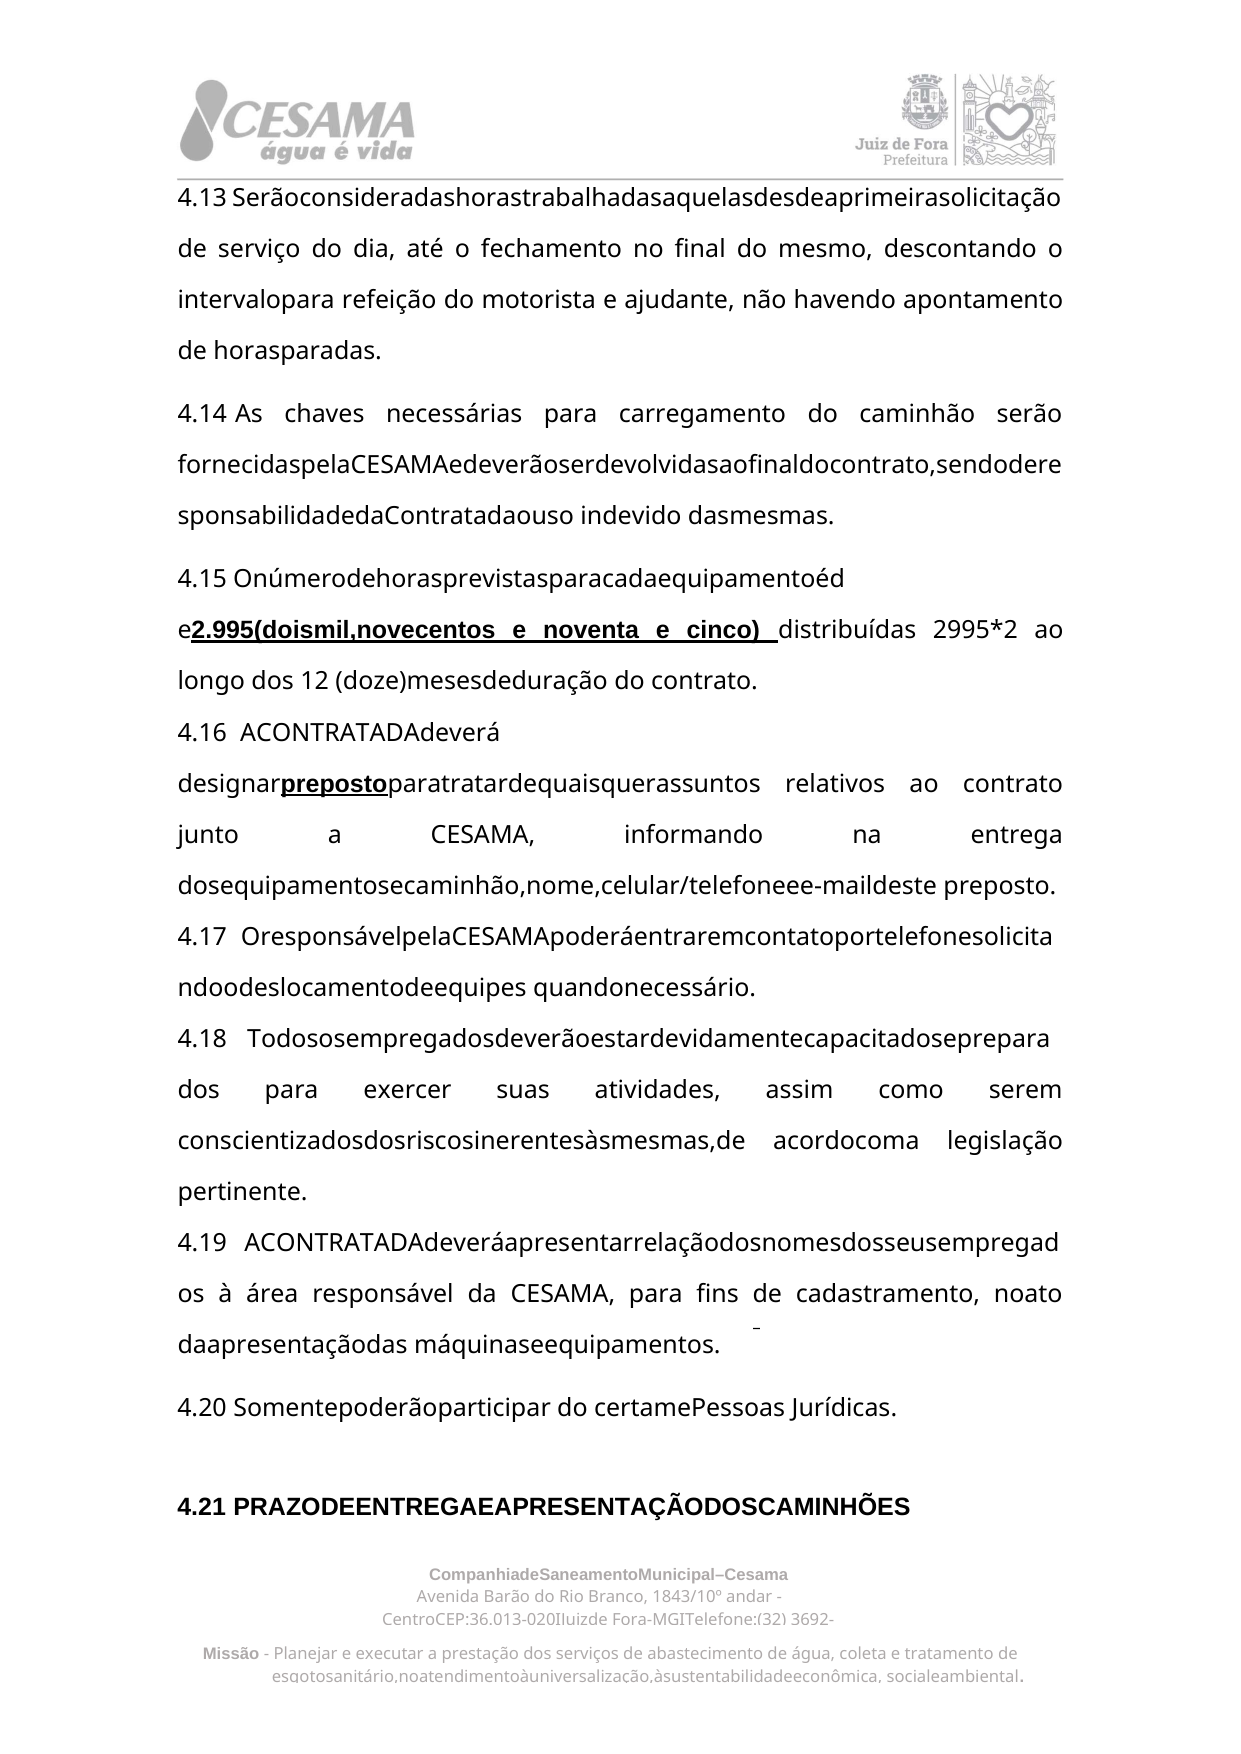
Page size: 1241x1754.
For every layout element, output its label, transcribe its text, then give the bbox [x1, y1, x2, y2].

subtitle PRAZODEENTREGAEAPRESENTAÇÃODOSCAMINHÕES [177, 1492, 1121, 1521]
list OresponsávelpelaCESAMApoderáentraremcontatoportelefonesolicitandoodeslocamentodeequipes quandonecessário. [177, 918, 1063, 1003]
list Somentepoderãoparticipar do certamePessoas Jurídicas. [177, 1390, 1121, 1424]
list Onúmerodehorasprevistasparacadaequipamentoéde2.995(doismil,novecentos e noventa e cinco) distribuídas 2995*2 ao longo dos 12 (doze)mesesdeduração do contrato. [177, 561, 1063, 697]
picture [176, 73, 1064, 181]
list ACONTRATADAdeverá designarprepostoparatratardequaisquerassuntos relativos ao contrato junto a CESAMA, informando na entrega dosequipamentosecaminhão,nome,celular/telefoneee-maildeste preposto. [177, 714, 1063, 901]
list Serãoconsideradashorastrabalhadasaquelasdesdeaprimeirasolicitaçãode serviço do dia, até o fechamento no final do mesmo, descontando o intervalopara refeição do motorista e ajudante, não havendo apontamento de horasparadas. [177, 179, 1064, 366]
list Todososempregadosdeverãoestardevidamentecapacitadosepreparados para exercer suas atividades, assim como serem conscientizadosdosriscosinerentesàsmesmas,de acordocoma legislação pertinente. [177, 1020, 1063, 1208]
list ACONTRATADAdeveráapresentarrelaçãodosnomesdosseusempregados à área responsável da CESAMA, para fins de cadastramento, noato daapresentaçãodas máquinaseequipamentos. [177, 1224, 1063, 1361]
list As chaves necessárias para carregamento do caminhão serão fornecidaspelaCESAMAedeverãoserdevolvidasaofinaldocontrato,sendoderesponsabilidadedaContratadaouso indevido dasmesmas. [177, 395, 1063, 532]
